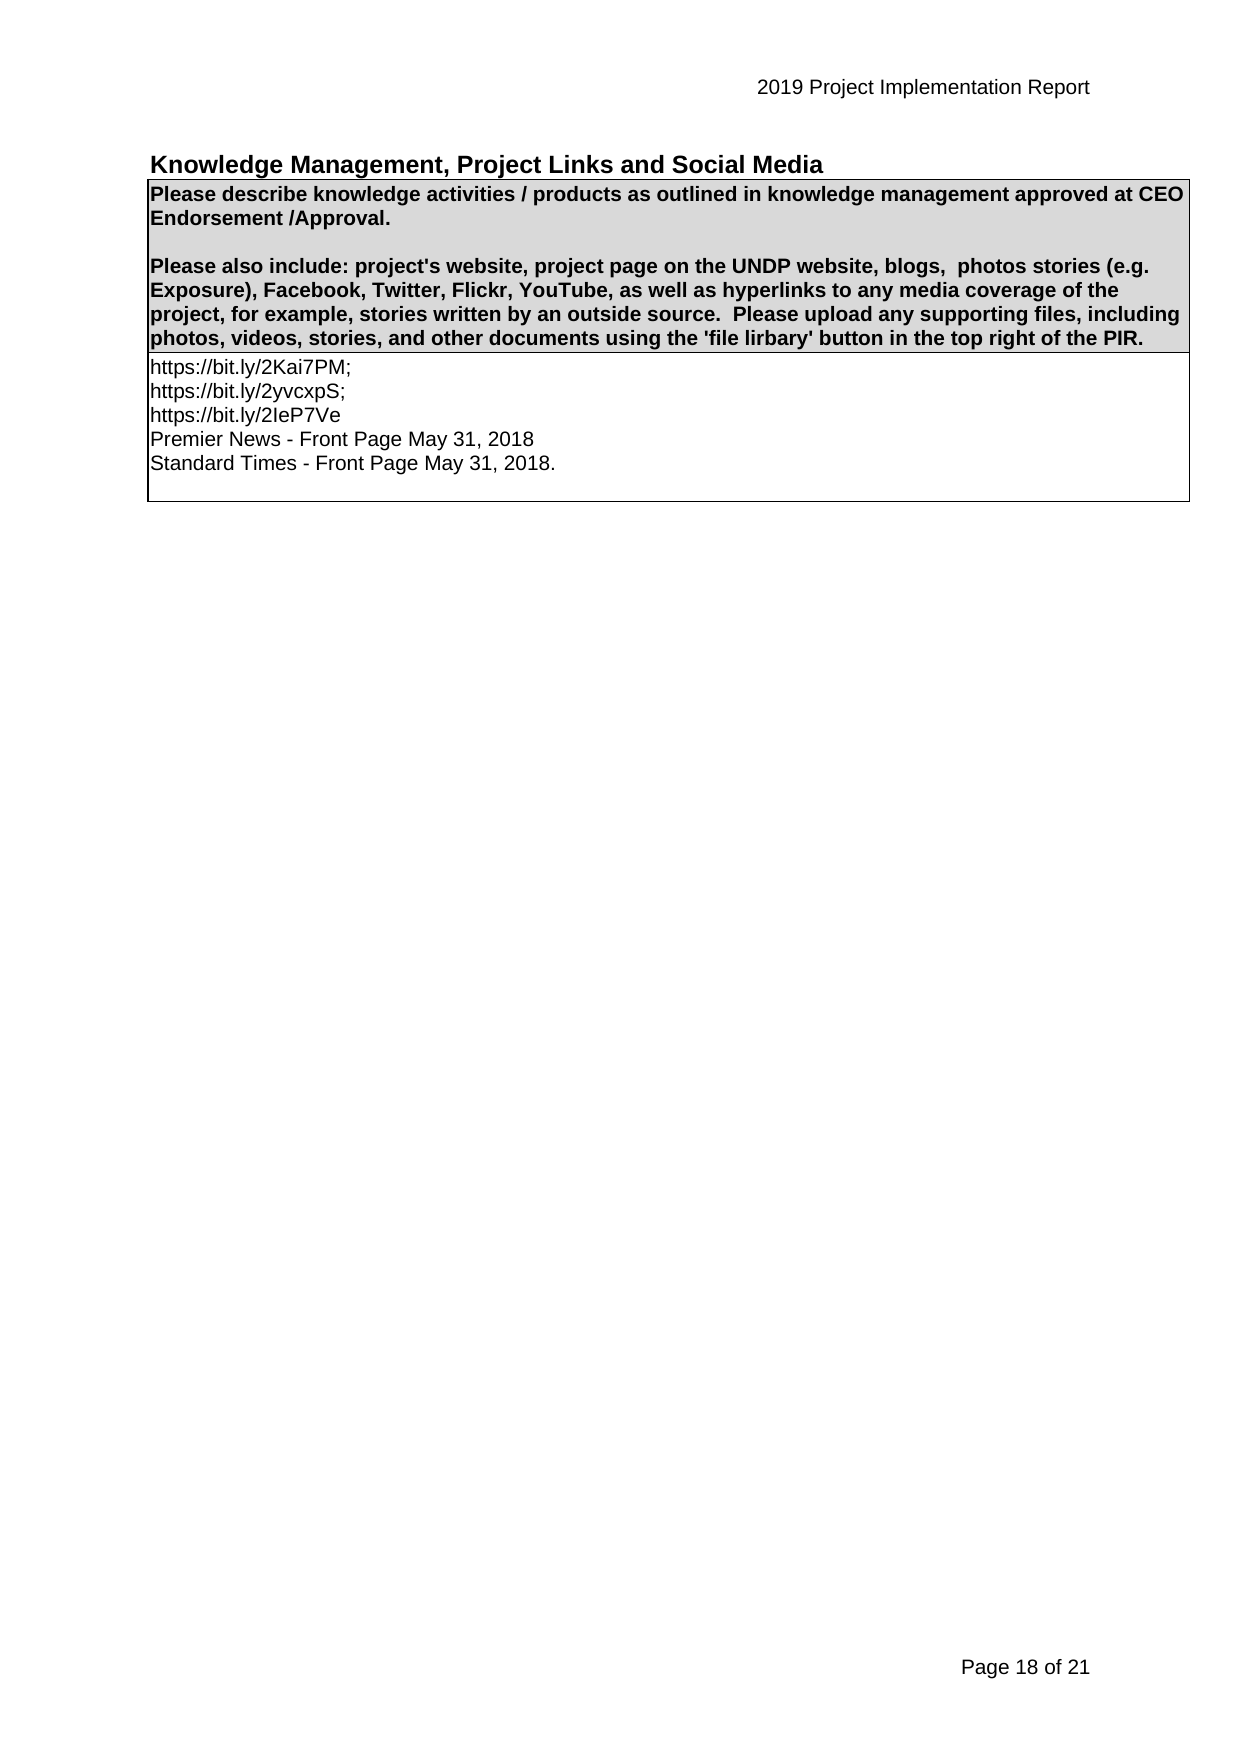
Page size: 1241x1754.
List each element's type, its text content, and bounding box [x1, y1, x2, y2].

text Knowledge Management, Project Links and Social Media [150, 150, 1090, 179]
table_header Please describe knowledge activities / products as outlined in knowledge management approved at CEO Endorsement /Approval. Please also include: project's website, project page on the UNDP website, blogs, photos stories (e.g. Exposure), Facebook, Twitter, Flickr, YouTube, as well as hyperlinks to any media coverage of the project, for example, stories written by an outside source. Please upload any supporting files, including photos, videos, stories, and other documents using the 'file lirbary' button in the top right of the PIR. [149, 180, 1189, 352]
table_cell https://bit.ly/2Kai7PM; https://bit.ly/2yvcxpS; https://bit.ly/2IeP7Ve Premier News - Front Page May 31, 2018 Standard Times - Front Page May 31, 2018. [149, 353, 1189, 501]
